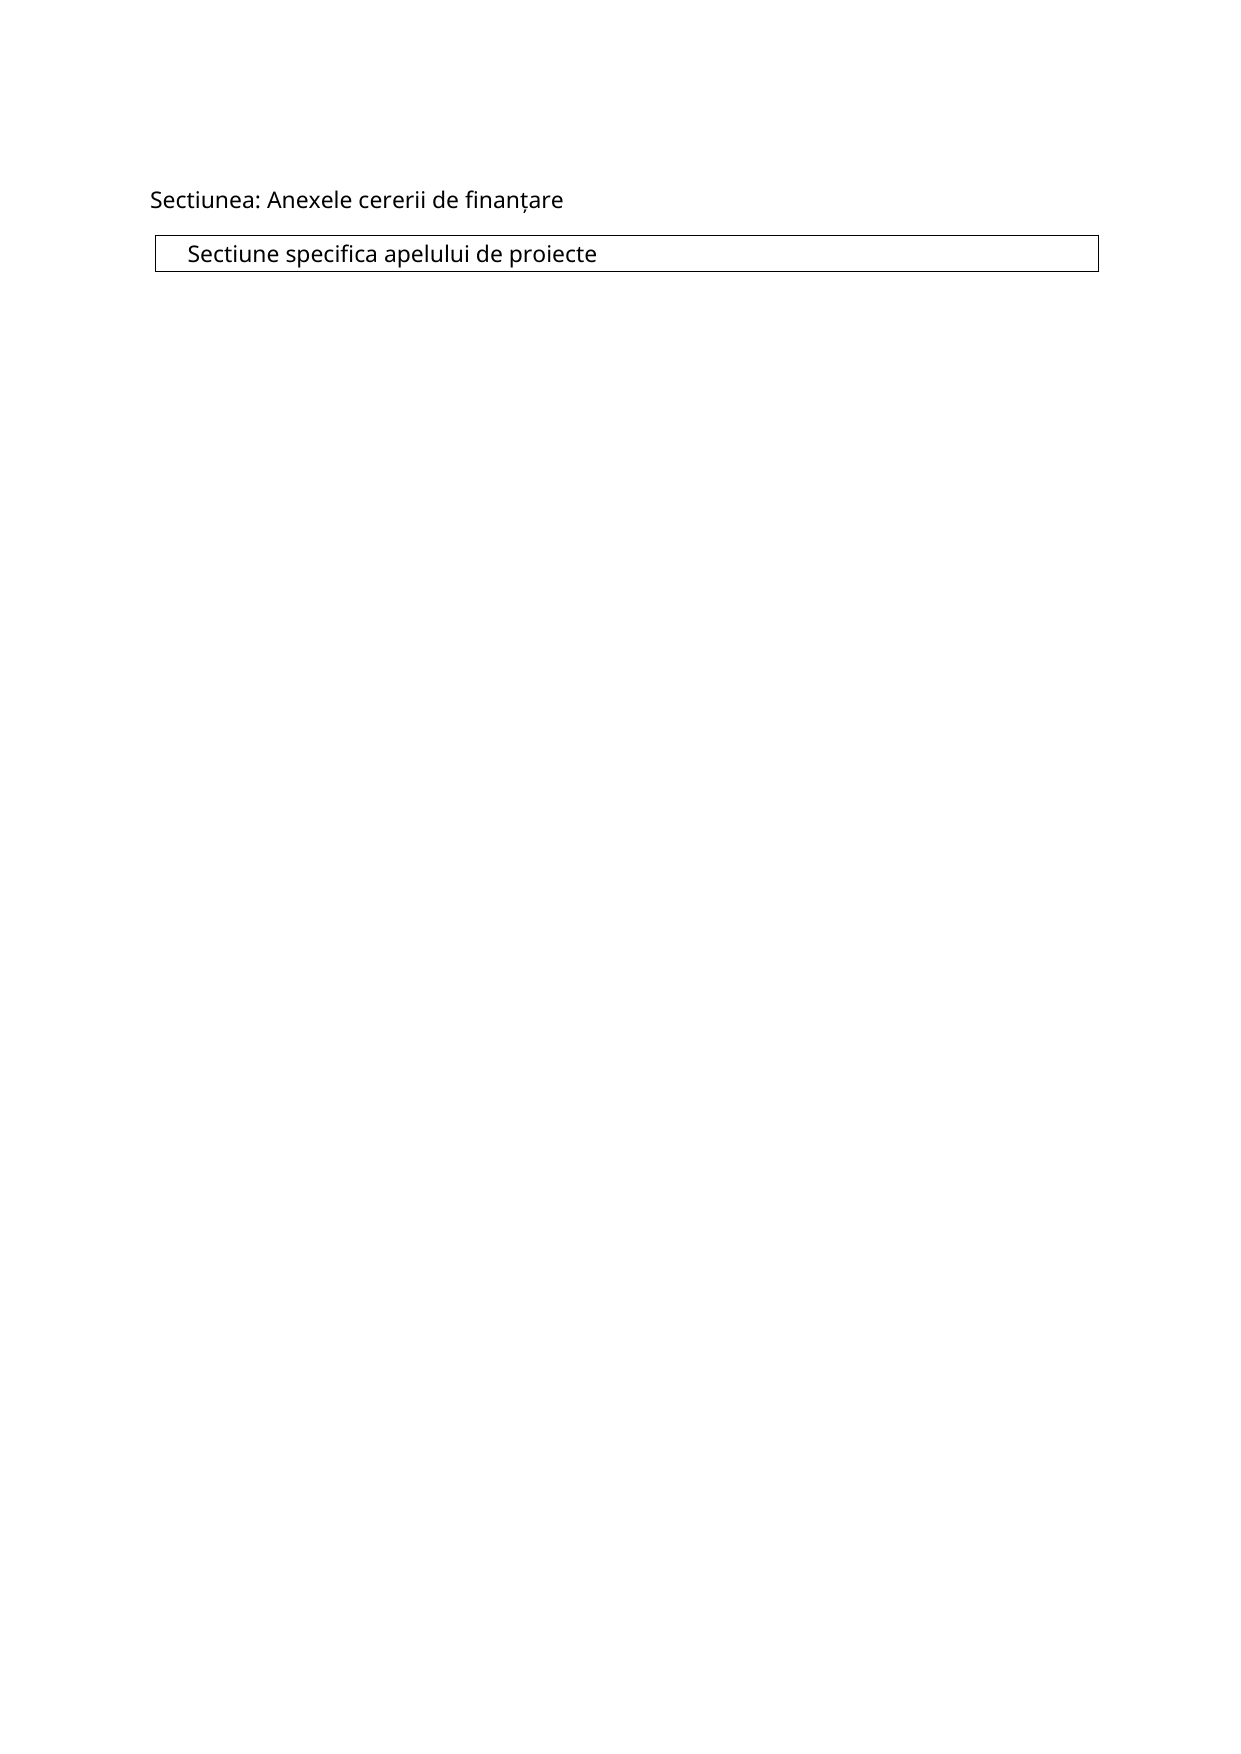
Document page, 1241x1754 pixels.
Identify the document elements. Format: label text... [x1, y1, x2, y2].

text Sectiune specifica apelului de proiecte [156, 236, 1098, 271]
text Sectiunea: Anexele cererii de finanțare [150, 184, 1090, 215]
